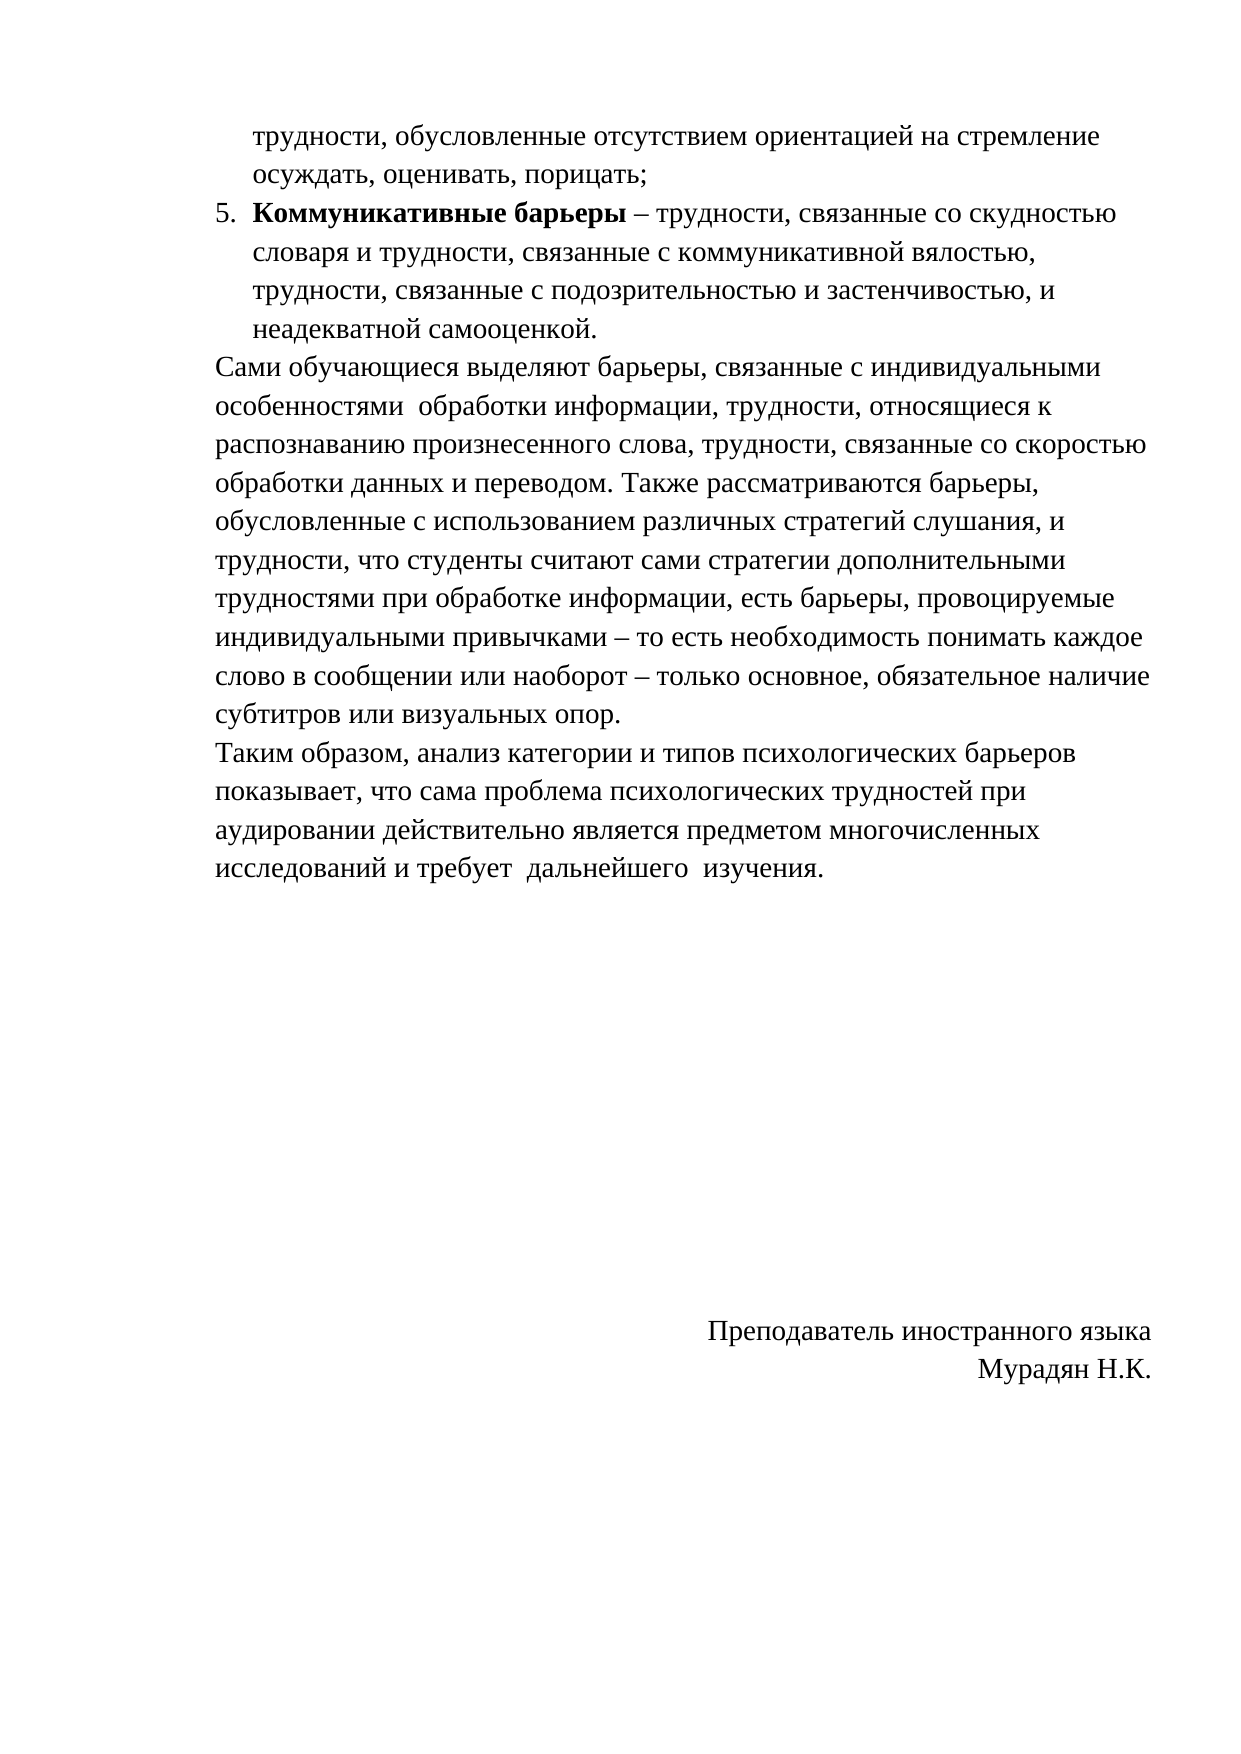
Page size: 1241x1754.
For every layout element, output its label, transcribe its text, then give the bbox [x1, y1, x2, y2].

text Мурадян Н.К. [215, 1351, 1152, 1385]
text Преподаватель иностранного языка [215, 1313, 1152, 1346]
text Сами обучающиеся выделяют барьеры, связанные с индивидуальными особенностями обработки информации, трудности, относящиеся к распознаванию произнесенного слова, трудности, связанные со скоростью обработки данных и переводом. Также рассматриваются барьеры, обусловленные с использованием различных стратегий слушания, и трудности, что студенты считают сами стратегии дополнительными трудностями при обработке информации, есть барьеры, провоцируемые индивидуальными привычками – то есть необходимость понимать каждое слово в сообщении или наоборот – только основное, обязательное наличие субтитров или визуальных опор. [215, 349, 1152, 730]
list Коммуникативные барьеры – трудности, связанные со скудностью словаря и трудности, связанные с коммуникативной вялостью, трудности, связанные с подозрительностью и застенчивостью, и неадекватной самооценкой. [215, 195, 1152, 344]
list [215, 118, 1152, 190]
text Таким образом, анализ категории и типов психологических барьеров показывает, что сама проблема психологических трудностей при аудировании действительно является предметом многочисленных исследований и требует дальнейшего изучения. [215, 735, 1152, 884]
